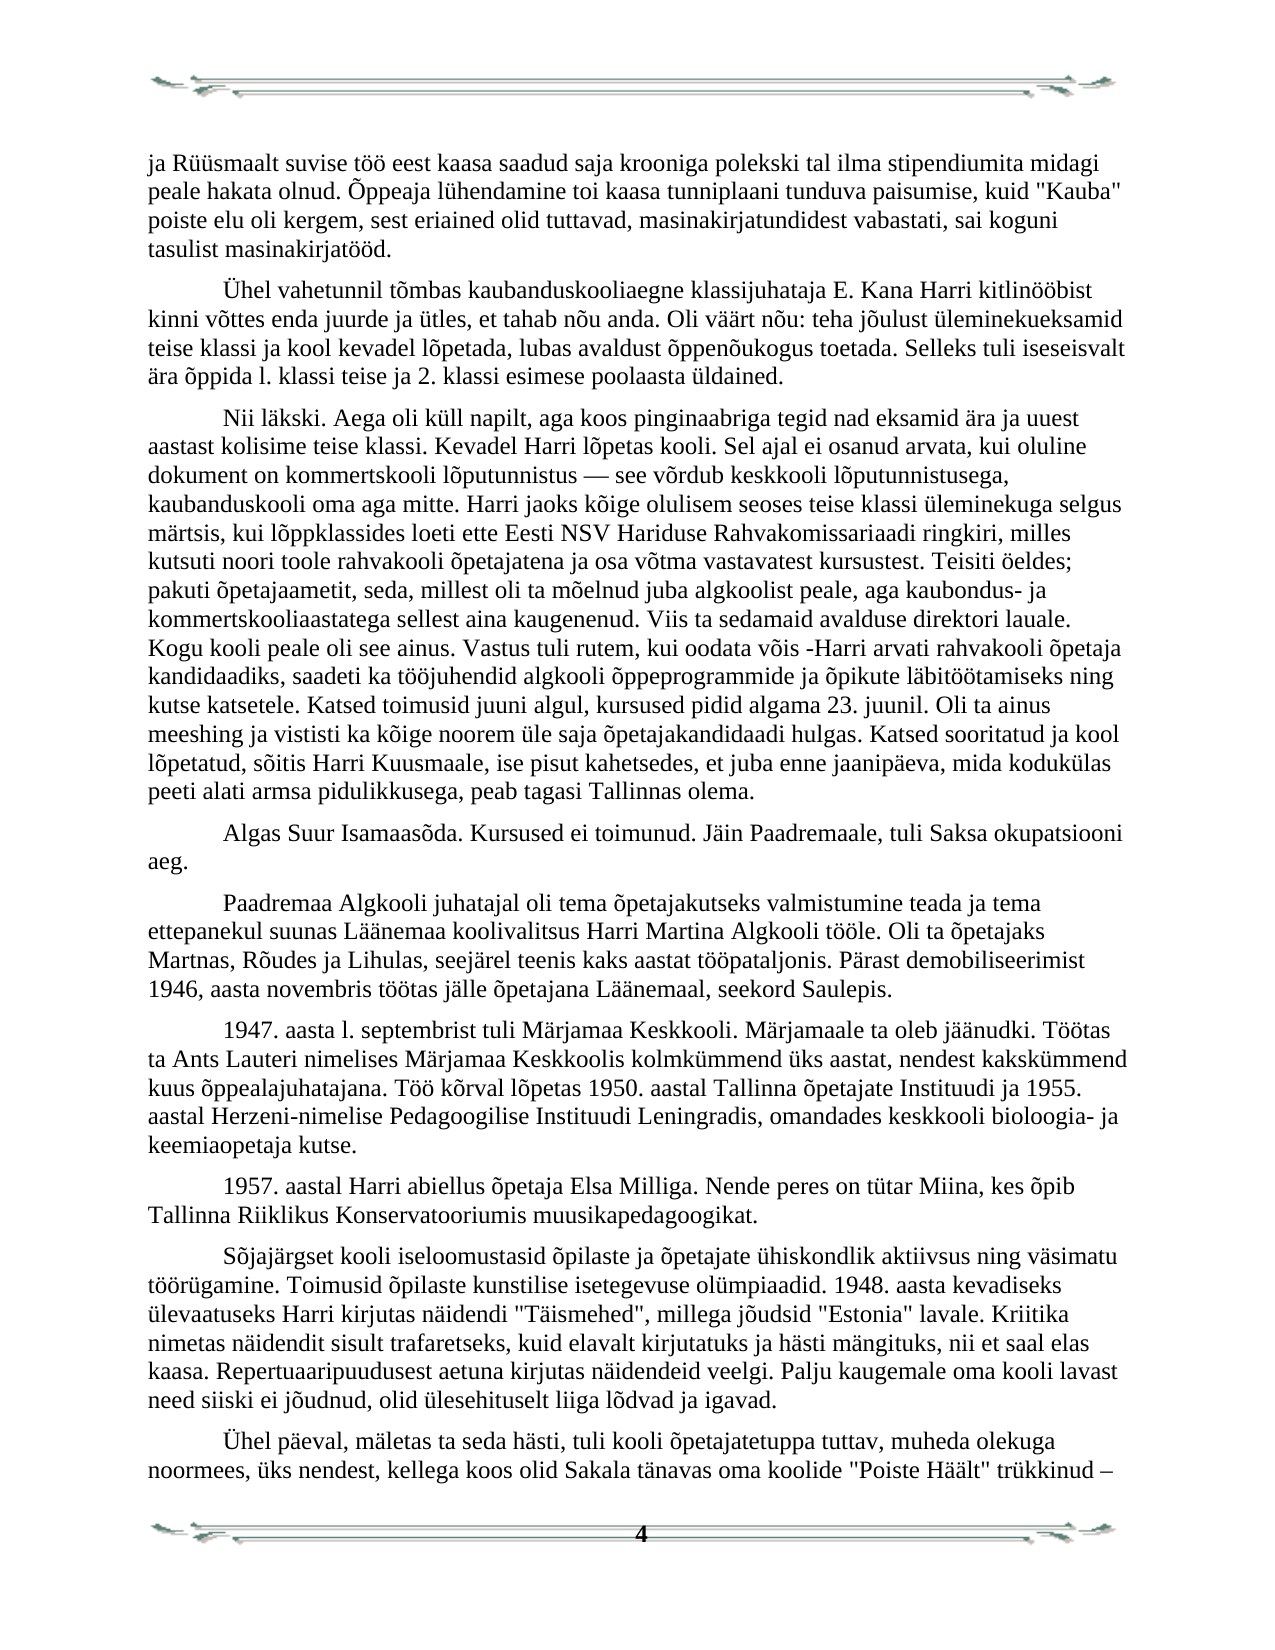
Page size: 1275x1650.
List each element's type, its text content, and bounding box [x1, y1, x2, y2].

text Nii läkski. Aega oli küll napilt, aga koos pinginaabriga tegid nad eksamid ära ja uuest aastast kolisime teise klassi. Kevadel Harri lõpetas kooli. Sel ajal ei osanud arvata, kui oluline dokument on kommertskooli lõputunnistus — see võrdub keskkooli lõputunnistusega, kaubanduskooli oma aga mitte. Harri jaoks kõige olulisem seoses teise klassi üleminekuga selgus märtsis, kui lõppklassides loeti ette Eesti NSV Hariduse Rahvakomissariaadi ringkiri, milles kutsuti noori toole rahvakooli õpetajatena ja osa võtma vastavatest kursustest. Teisiti öeldes; pakuti õpetajaametit, seda, millest oli ta mõelnud juba algkoolist peale, aga kaubondus- ja kommertskooliaastatega sellest aina kaugenenud. Viis ta sedamaid avalduse direktori lauale. Kogu kooli peale oli see ainus. Vastus tuli rutem, kui oodata võis -Harri arvati rahvakooli õpetaja kandidaadiks, saadeti ka tööjuhendid algkooli õppeprogrammide ja õpikute läbitöötamiseks ning kutse katsetele. Katsed toimusid juuni algul, kursused pidid algama 23. juunil. Oli ta ainus meeshing ja vististi ka kõige noorem üle saja õpetajakandidaadi hulgas. Katsed sooritatud ja kool lõpetatud, sõitis Harri Kuusmaale, ise pisut kahetsedes, et juba enne jaanipäeva, mida kodukülas peeti alati armsa pidulikkusega, peab tagasi Tallinnas olema. [148, 403, 1127, 805]
text Paadremaa Algkooli juhatajal oli tema õpetajakutseks valmistumine teada ja tema ettepanekul suunas Läänemaa koolivalitsus Harri Martina Algkooli tööle. Oli ta õpetajaks Martnas, Rõudes ja Lihulas, seejärel teenis kaks aastat tööpataljonis. Pärast demobiliseerimist 1946, aasta novembris töötas jälle õpetajana Läänemaal, seekord Saulepis. [148, 888, 1127, 1003]
text 1947. aasta l. septembrist tuli Märjamaa Keskkooli. Märjamaale ta oleb jäänudki. Töötas ta Ants Lauteri nimelises Märjamaa Keskkoolis kolmkümmend üks aastat, nendest kakskümmend kuus õppealajuhatajana. Töö kõrval lõpetas 1950. aastal Tallinna õpetajate Instituudi ja 1955. aastal Herzeni-nimelise Pedagoogilise Instituudi Leningradis, omandades keskkooli bioloogia- ja keemiaopetaja kutse. [148, 1015, 1127, 1159]
text 1957. aastal Harri abiellus õpetaja Elsa Milliga. Nende peres on tütar Miina, kes õpib Tallinna Riiklikus Konservatooriumis muusikapedagoogikat. [148, 1171, 1127, 1229]
text Ühel päeval, mäletas ta seda hästi, tuli kooli õpetajatetuppa tuttav, muheda olekuga noormees, üks nendest, kellega koos olid Sakala tänavas oma koolide "Poiste Häält" trükkinud – [148, 1426, 1127, 1484]
text Sõjajärgset kooli iseloomustasid õpilaste ja õpetajate ühiskondlik aktiivsus ning väsimatu töörügamine. Toimusid õpilaste kunstilise isetegevuse olümpiaadid. 1948. aasta kevadiseks ülevaatuseks Harri kirjutas näidendi "Täismehed", millega jõudsid "Estonia" lavale. Kriitika nimetas näidendit sisult trafaretseks, kuid elavalt kirjutatuks ja hästi mängituks, nii et saal elas kaasa. Repertuaaripuudusest aetuna kirjutas näidendeid veelgi. Palju kaugemale oma kooli lavast need siiski ei jõudnud, olid ülesehituselt liiga lõdvad ja igavad. [148, 1241, 1127, 1414]
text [148, 148, 1127, 263]
picture [147, 1519, 1123, 1555]
text Algas Suur Isamaasõda. Kursused ei toimunud. Jäin Paadremaale, tuli Saksa okupatsiooni aeg. [148, 818, 1127, 875]
picture [147, 72, 1123, 109]
text Ühel vahetunnil tõmbas kaubanduskooliaegne klassijuhataja E. Kana Harri kitlinööbist kinni võttes enda juurde ja ütles, et tahab nõu anda. Oli väärt nõu: teha jõulust üleminekueksamid teise klassi ja kool kevadel lõpetada, lubas avaldust õppenõukogus toetada. Selleks tuli iseseisvalt ära õppida l. klassi teise ja 2. klassi esimese poolaasta üldained. [148, 275, 1127, 390]
